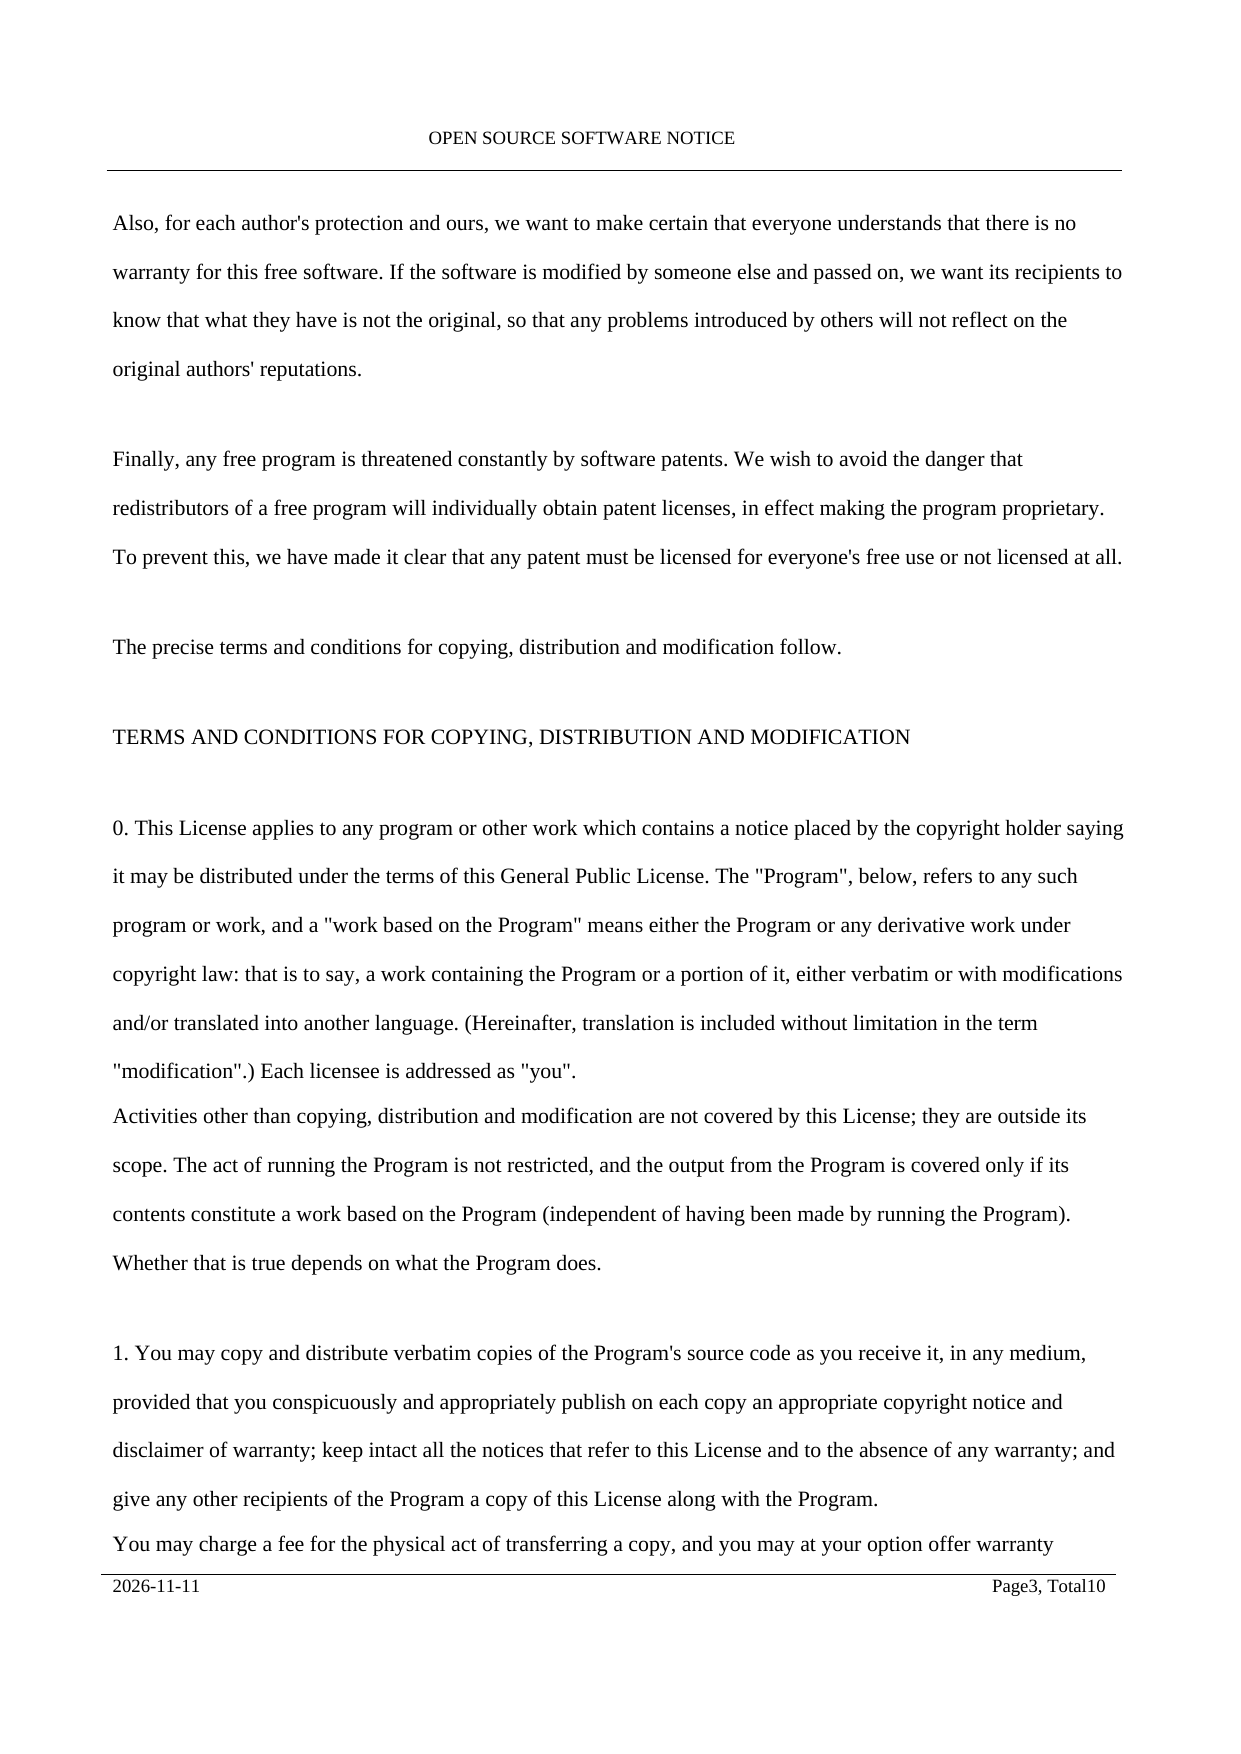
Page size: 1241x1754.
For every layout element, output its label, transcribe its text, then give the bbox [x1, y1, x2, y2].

text 0. This License applies to any program or other work which contains a notice placed by the copyright holder saying it may be distributed under the terms of this General Public License. The "Program", below, refers to any such program or work, and a "work based on the Program" means either the Program or any derivative work under copyright law: that is to say, a work containing the Program or a portion of it, either verbatim or with modifications and/or translated into another language. (Hereinafter, translation is included without limitation in the term "modification".) Each licensee is addressed as "you". [112, 811, 1128, 1087]
text The precise terms and conditions for copying, distribution and modification follow. [112, 631, 1128, 663]
text Activities other than copying, distribution and modification are not covered by this License; they are outside its scope. The act of running the Program is not restricted, and the output from the Program is covered only if its contents constitute a work based on the Program (independent of having been made by running the Program). Whether that is true depends on what the Program does. [112, 1100, 1128, 1278]
text Finally, any free program is threatened constantly by software patents. We wish to avoid the danger that redistributors of a free program will individually obtain patent licenses, in effect making the program proprietary. To prevent this, we have made it clear that any patent must be licensed for everyone's free use or not licensed at all. [112, 443, 1128, 573]
text TERMS AND CONDITIONS FOR COPYING, DISTRIBUTION AND MODIFICATION [112, 721, 1128, 753]
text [112, 1528, 1128, 1560]
text 1. You may copy and distribute verbatim copies of the Program's source code as you receive it, in any medium, provided that you conspicuously and appropriately publish on each copy an appropriate copyright notice and disclaimer of warranty; keep intact all the notices that refer to this License and to the absence of any warranty; and give any other recipients of the Program a copy of this License along with the Program. [112, 1336, 1128, 1515]
text Also, for each author's protection and ours, we want to make certain that everyone understands that there is no warranty for this free software. If the software is modified by someone else and passed on, we want its recipients to know that what they have is not the original, so that any problems introduced by others will not reflect on the original authors' reputations. [112, 206, 1128, 385]
